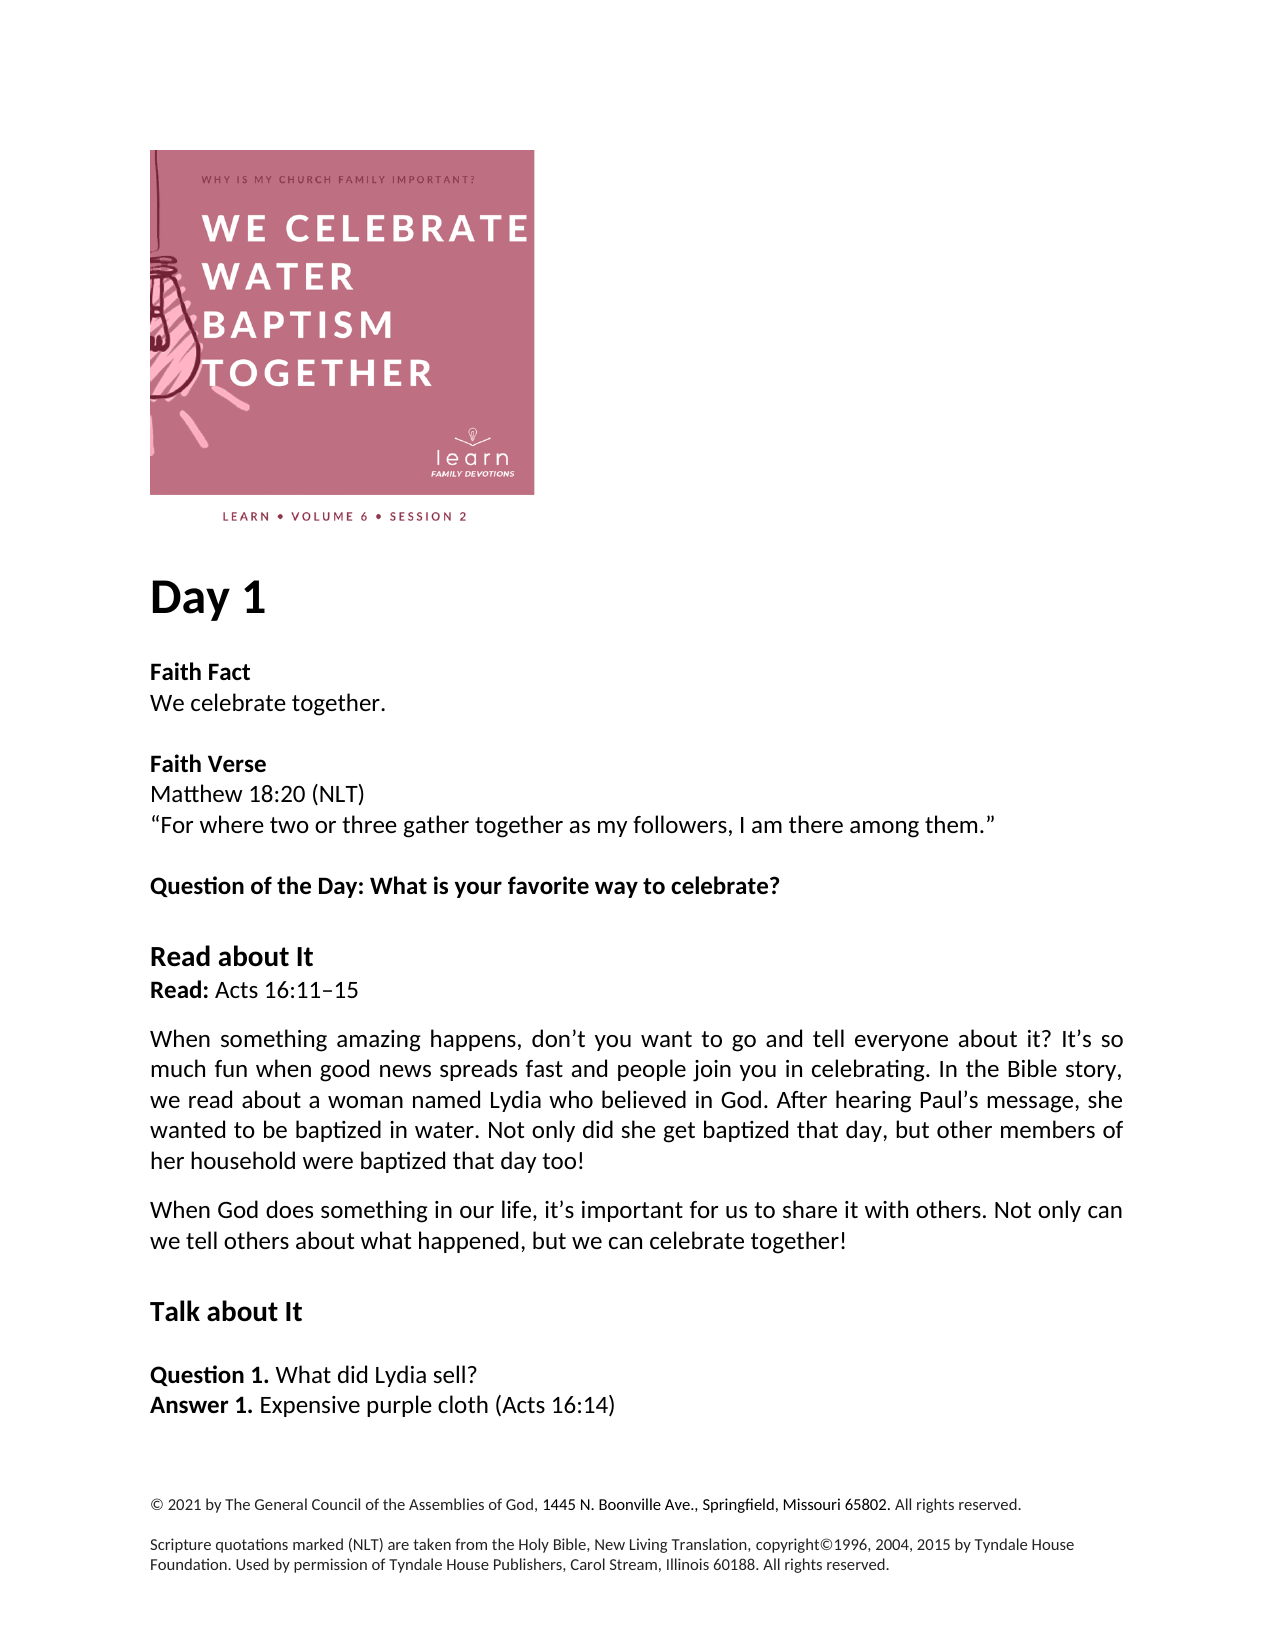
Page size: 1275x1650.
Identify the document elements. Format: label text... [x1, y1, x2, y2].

table_header Question 1. What did Lydia sell? Answer 1. Expensive purple cloth (Acts 16:14) [150, 1329, 1050, 1481]
text When God does something in our life, it’s important for us to share it with others. Not only can we tell others about what happened, but we can celebrate together! [150, 1194, 1125, 1256]
text Talk about It [150, 1293, 1125, 1329]
text When something amazing happens, don’t you want to go and tell everyone about it? It’s so much fun when good news spreads fast and people join you in celebrating. In the Bible story, we read about a woman named Lydia who believed in God. After hearing Paul’s message, she wanted to be baptized in water. Not only did she get baptized that day, but other members of her household were baptized that day too! [150, 1023, 1125, 1176]
table_header Faith Fact We celebrate together. Faith Verse Matthew 18:20 (NLT) “For where two or three gather together as my followers, I am there among them.” Question of the Day: What is your favorite way to celebrate? [150, 626, 1050, 901]
text Read: Acts 16:11–15 [150, 974, 1125, 1004]
text Read about It [150, 938, 1125, 974]
text Day 1 [150, 565, 1125, 626]
picture [150, 150, 535, 535]
